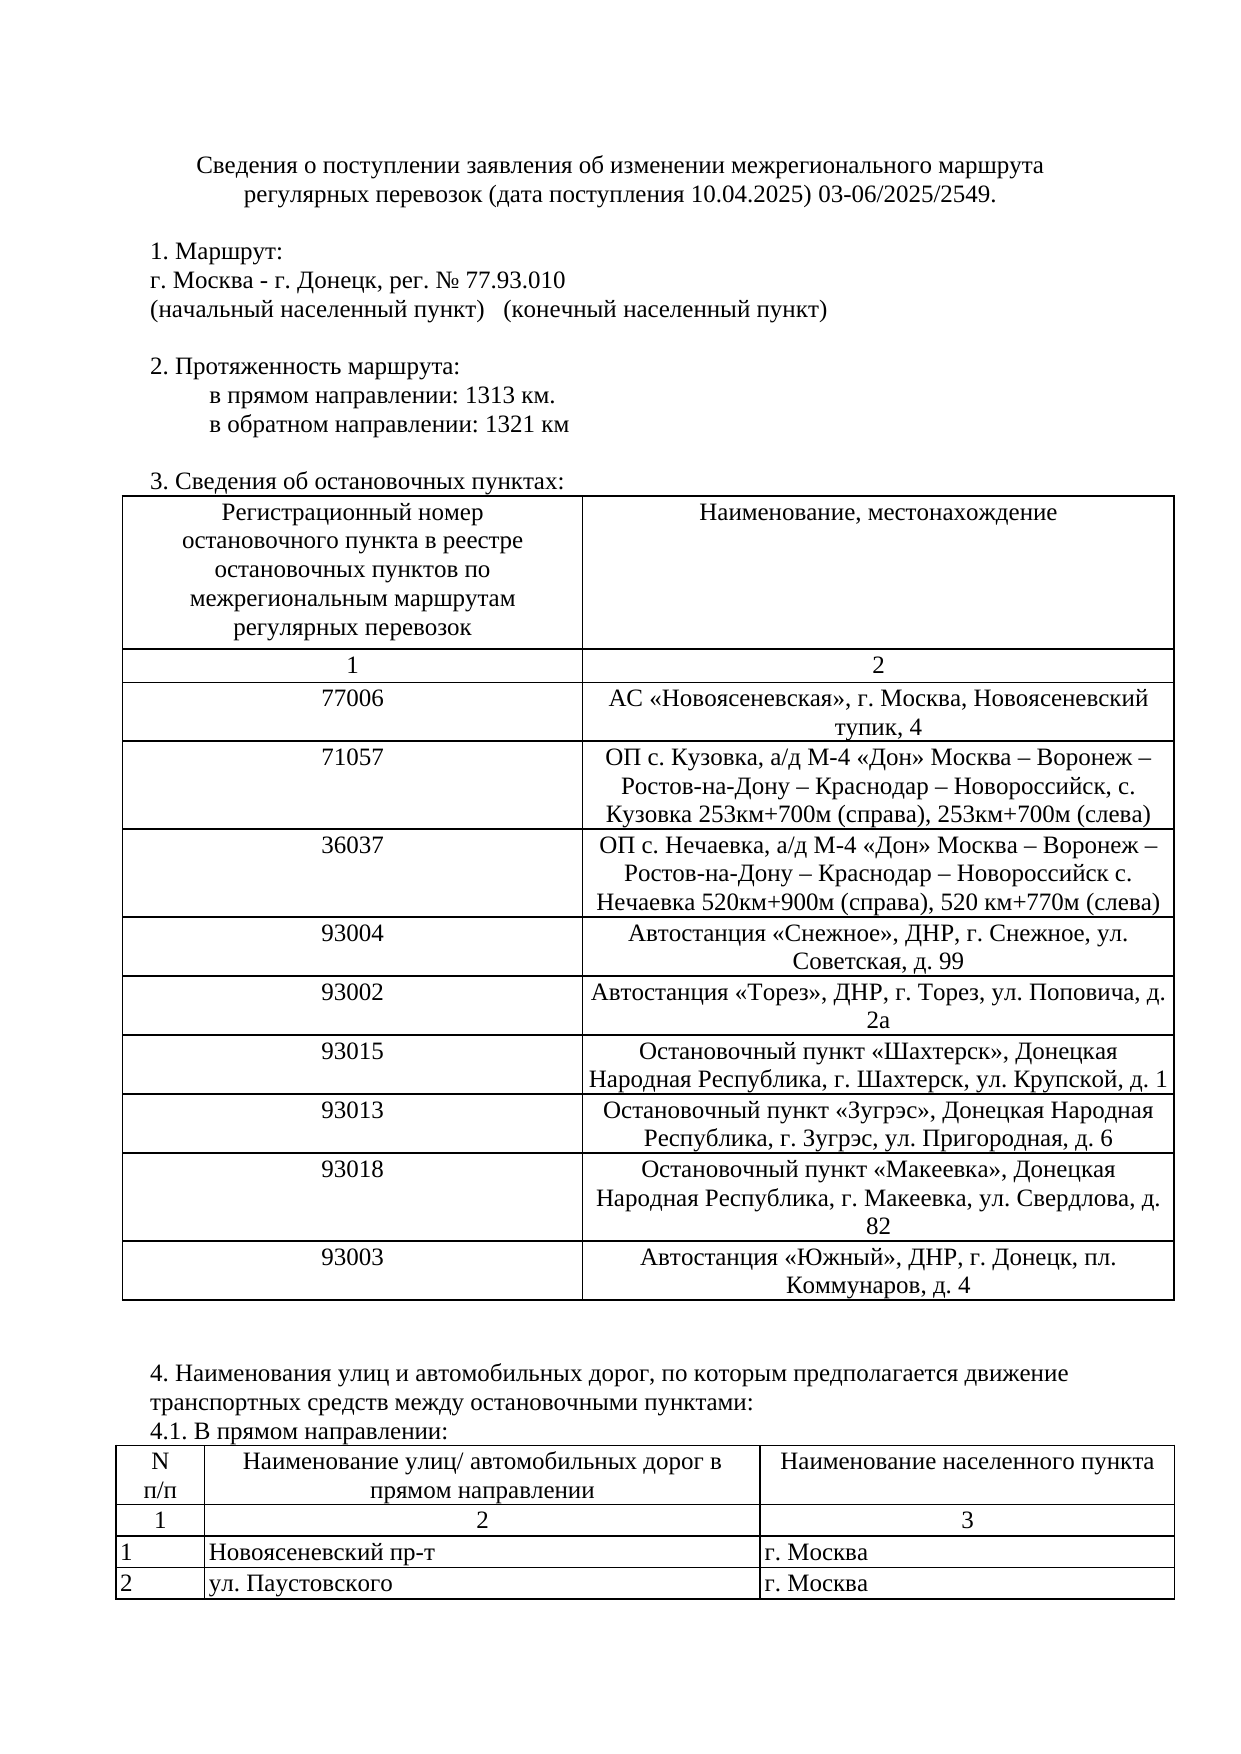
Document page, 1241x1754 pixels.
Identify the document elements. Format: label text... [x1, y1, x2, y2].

table_cell 36037 [123, 830, 582, 916]
table_cell 93002 [123, 977, 582, 1034]
text Сведения о поступлении заявления об изменении межрегионального маршрута регулярных перевозок (дата поступления 10.04.2025) 03-06/2025/2549. [150, 150, 1090, 207]
table_cell Автостанция «Южный», ДНР, г. Донецк, пл. Коммунаров, д. 4 [583, 1242, 1173, 1299]
table_cell 93004 [123, 918, 582, 975]
text 3. Сведения об остановочных пунктах: [150, 466, 1090, 495]
table_cell 2 [583, 650, 1173, 681]
text 4.1. В прямом направлении: [150, 1416, 1090, 1444]
text 2. Протяженность маршрута: [150, 351, 1090, 380]
text в обратном направлении: 1321 км [150, 409, 1090, 437]
table_cell 2 [205, 1505, 759, 1535]
table_header Наименование улиц/ автомобильных дорог в прямом направлении [205, 1446, 759, 1503]
table_cell Новоясеневский пр-т [205, 1537, 759, 1566]
table_cell Остановочный пункт «Зугрэс», Донецкая Народная Республика, г. Зугрэс, ул. Пригородная, д. 6 [583, 1095, 1173, 1152]
table_cell 93003 [123, 1242, 582, 1299]
table_cell Автостанция «Снежное», ДНР, г. Снежное, ул. Советская, д. 99 [583, 918, 1173, 975]
table_header N п/п [117, 1446, 204, 1503]
table_cell Автостанция «Торез», ДНР, г. Торез, ул. Поповича, д. 2а [583, 977, 1173, 1034]
text в прямом направлении: 1313 км. [150, 380, 1090, 409]
table_cell 1 [117, 1505, 204, 1535]
text 4. Наименования улиц и автомобильных дорог, по которым предполагается движение транспортных средств между остановочными пунктами: [150, 1358, 1090, 1416]
table_cell 93015 [123, 1036, 582, 1093]
table_cell 3 [761, 1505, 1174, 1535]
text 1. Маршрут: [150, 236, 1090, 265]
table_cell г. Москва [761, 1568, 1174, 1598]
table_cell 93018 [123, 1154, 582, 1240]
table_header Наименование, местонахождение [583, 497, 1173, 648]
table_cell 2 [117, 1568, 204, 1598]
table_cell Остановочный пункт «Макеевка», Донецкая Народная Республика, г. Макеевка, ул. Свердлова, д. 82 [583, 1154, 1173, 1240]
table_cell Остановочный пункт «Шахтерск», Донецкая Народная Республика, г. Шахтерск, ул. Крупской, д. 1 [583, 1036, 1173, 1093]
table_cell 1 [123, 650, 582, 681]
table_cell 71057 [123, 742, 582, 828]
table_cell 1 [117, 1537, 204, 1566]
table_cell ОП с. Кузовка, а/д М-4 «Дон» Москва – Воронеж – Ростов-на-Дону – Краснодар – Новороссийск, с. Кузовка 253км+700м (справа), 253км+700м (слева) [583, 742, 1173, 828]
table_cell 77006 [123, 683, 582, 740]
table_cell 93013 [123, 1095, 582, 1152]
table_cell г. Москва [761, 1537, 1174, 1566]
text (начальный населенный пункт) (конечный населенный пункт) [150, 294, 1090, 322]
table_header Наименование населенного пункта [761, 1446, 1174, 1503]
text г. Москва - г. Донецк, рег. № 77.93.010 [150, 265, 1090, 294]
table_cell АС «Новоясеневская», г. Москва, Новоясеневский тупик, 4 [583, 683, 1173, 740]
table_cell ул. Паустовского [205, 1568, 759, 1598]
table_header Регистрационный номер остановочного пункта в реестре остановочных пунктов по межрегиональным маршрутам регулярных перевозок [123, 497, 582, 648]
table_cell ОП с. Нечаевка, а/д М-4 «Дон» Москва – Воронеж – Ростов-на-Дону – Краснодар – Новороссийск с. Нечаевка 520км+900м (справа), 520 км+770м (слева) [583, 830, 1173, 916]
